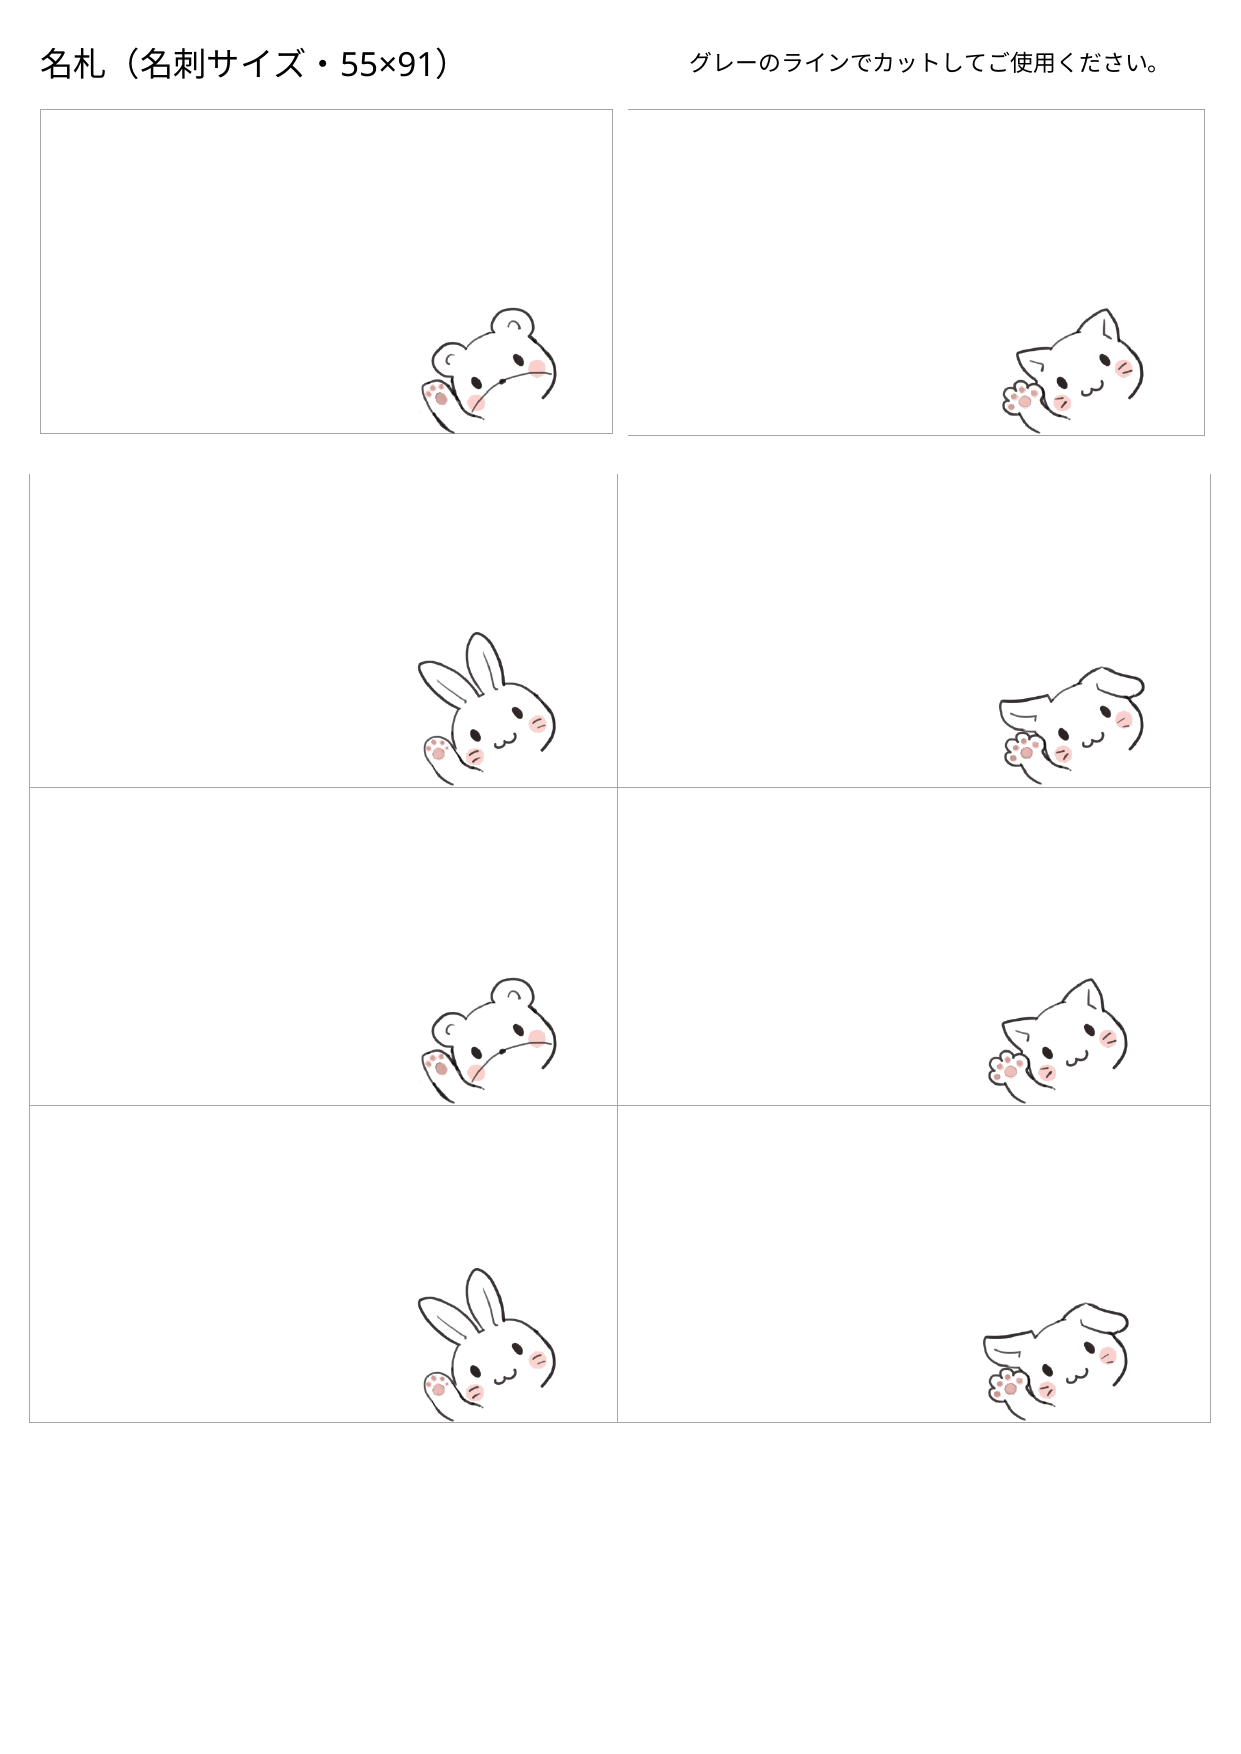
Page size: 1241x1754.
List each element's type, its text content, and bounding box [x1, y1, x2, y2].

picture [411, 975, 562, 1105]
table_header 名札（名刺サイズ・55×91） [30, 15, 679, 109]
picture [996, 305, 1149, 435]
picture [982, 1293, 1133, 1422]
table_cell [30, 1106, 617, 1422]
table_cell [30, 109, 618, 473]
picture [411, 305, 562, 435]
table_cell [618, 788, 1210, 1105]
picture [403, 1265, 562, 1422]
table_cell [618, 1106, 1210, 1422]
table_cell [30, 788, 617, 1105]
table_cell [618, 109, 1210, 473]
table_cell [30, 474, 617, 787]
table_cell [618, 474, 1210, 787]
picture [403, 629, 562, 786]
picture [982, 975, 1133, 1105]
picture [998, 657, 1149, 786]
table_header グレーのラインでカットしてご使用ください。 [679, 15, 1211, 109]
